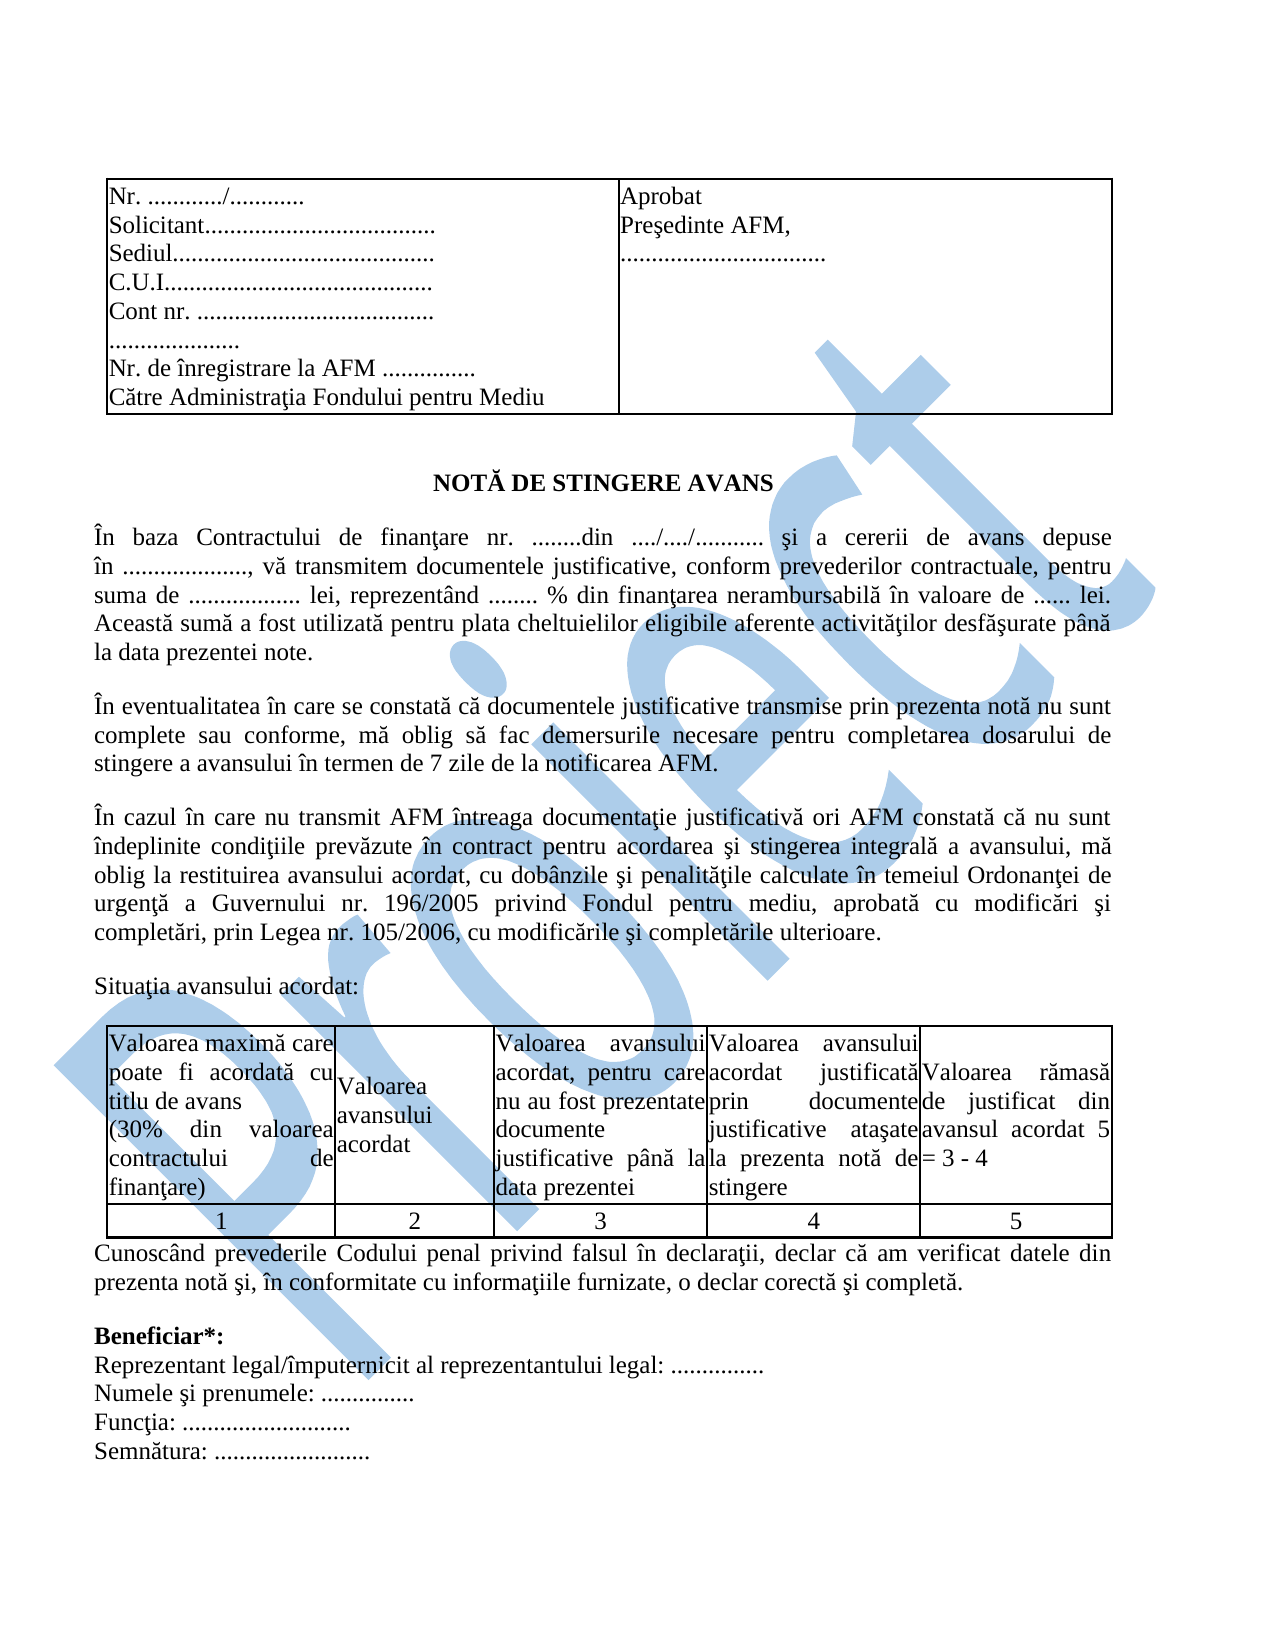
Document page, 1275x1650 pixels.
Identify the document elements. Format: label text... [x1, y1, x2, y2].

text NOTĂ DE STINGERE AVANS [94, 468, 1113, 497]
text În cazul în care nu transmit AFM întreaga documentaţie justificativă ori AFM constată că nu sunt îndeplinite condiţiile prevăzute în contract pentru acordarea şi stingerea integrală a avansului, mă oblig la restituirea avansului acordat, cu dobânzile şi penalităţile calculate în temeiul Ordonanţei de urgenţă a Guvernului nr. 196/2005 privind Fondul pentru mediu, aprobată cu modificări şi completări, prin Legea nr. 105/2006, cu modificările şi completările ulterioare. [94, 802, 1113, 946]
table_header Valoarea avansului acordat [336, 1027, 493, 1202]
text Cunoscând prevederile Codului penal privind falsul în declaraţii, declar că am verificat datele din prezenta notă şi, în conformitate cu informaţiile furnizate, o declar corectă şi completă. [94, 1238, 1113, 1296]
table_header Valoarea maximă care poate fi acordată cu titlu de avans (30% din valoarea contractului de finanţare) [108, 1027, 334, 1202]
table_header Valoarea avansului acordat, pentru care nu au fost prezentate documente justificative până la data prezentei [495, 1027, 706, 1202]
table_cell 5 [921, 1205, 1111, 1236]
table_header Valoarea avansului acordat justificată prin documente justificative ataşate la prezenta notă de stingere [708, 1027, 919, 1202]
text Semnătura: ......................... [94, 1436, 1113, 1465]
text Reprezentant legal/împuternicit al reprezentantului legal: ............... [94, 1350, 1113, 1378]
table_cell 1 [108, 1205, 334, 1236]
text În eventualitatea în care se constată că documentele justificative transmise prin prezenta notă nu sunt complete sau conforme, mă oblig să fac demersurile necesare pentru completarea dosarului de stingere a avansului în termen de 7 zile de la notificarea AFM. [94, 691, 1113, 777]
text Beneficiar*: [94, 1321, 1113, 1350]
table_header Valoarea rămasă de justificat din avansul acordat 5 = 3 - 4 [921, 1027, 1111, 1202]
table_cell 3 [495, 1205, 706, 1236]
text Funcţia: ........................... [94, 1407, 1113, 1436]
table_header Aprobat Preşedinte AFM, ................................. [620, 180, 1111, 413]
text În baza Contractului de finanţare nr. ........din ..../..../........... şi a cererii de avans depuse în ...................., vă transmitem documentele justificative, conform prevederilor contractuale, pentru suma de .................. lei, reprezentând ........ % din finanţarea nerambursabilă în valoare de ...... lei. Această sumă a fost utilizată pentru plata cheltuielilor eligibile aferente activităţilor desfăşurate până la data prezentei note. [94, 522, 1113, 666]
table_header Nr. ............/............ Solicitant..................................... Sediul.......................................... C.U.I........................................... Cont nr. ...................................... ..................... Nr. de înregistrare la AFM ............... Către Administraţia Fondului pentru Mediu [108, 180, 618, 413]
text Numele şi prenumele: ............... [94, 1378, 1113, 1407]
text Situaţia avansului acordat: [94, 971, 1113, 1000]
table_cell 2 [336, 1205, 493, 1236]
table_cell 4 [708, 1205, 919, 1236]
